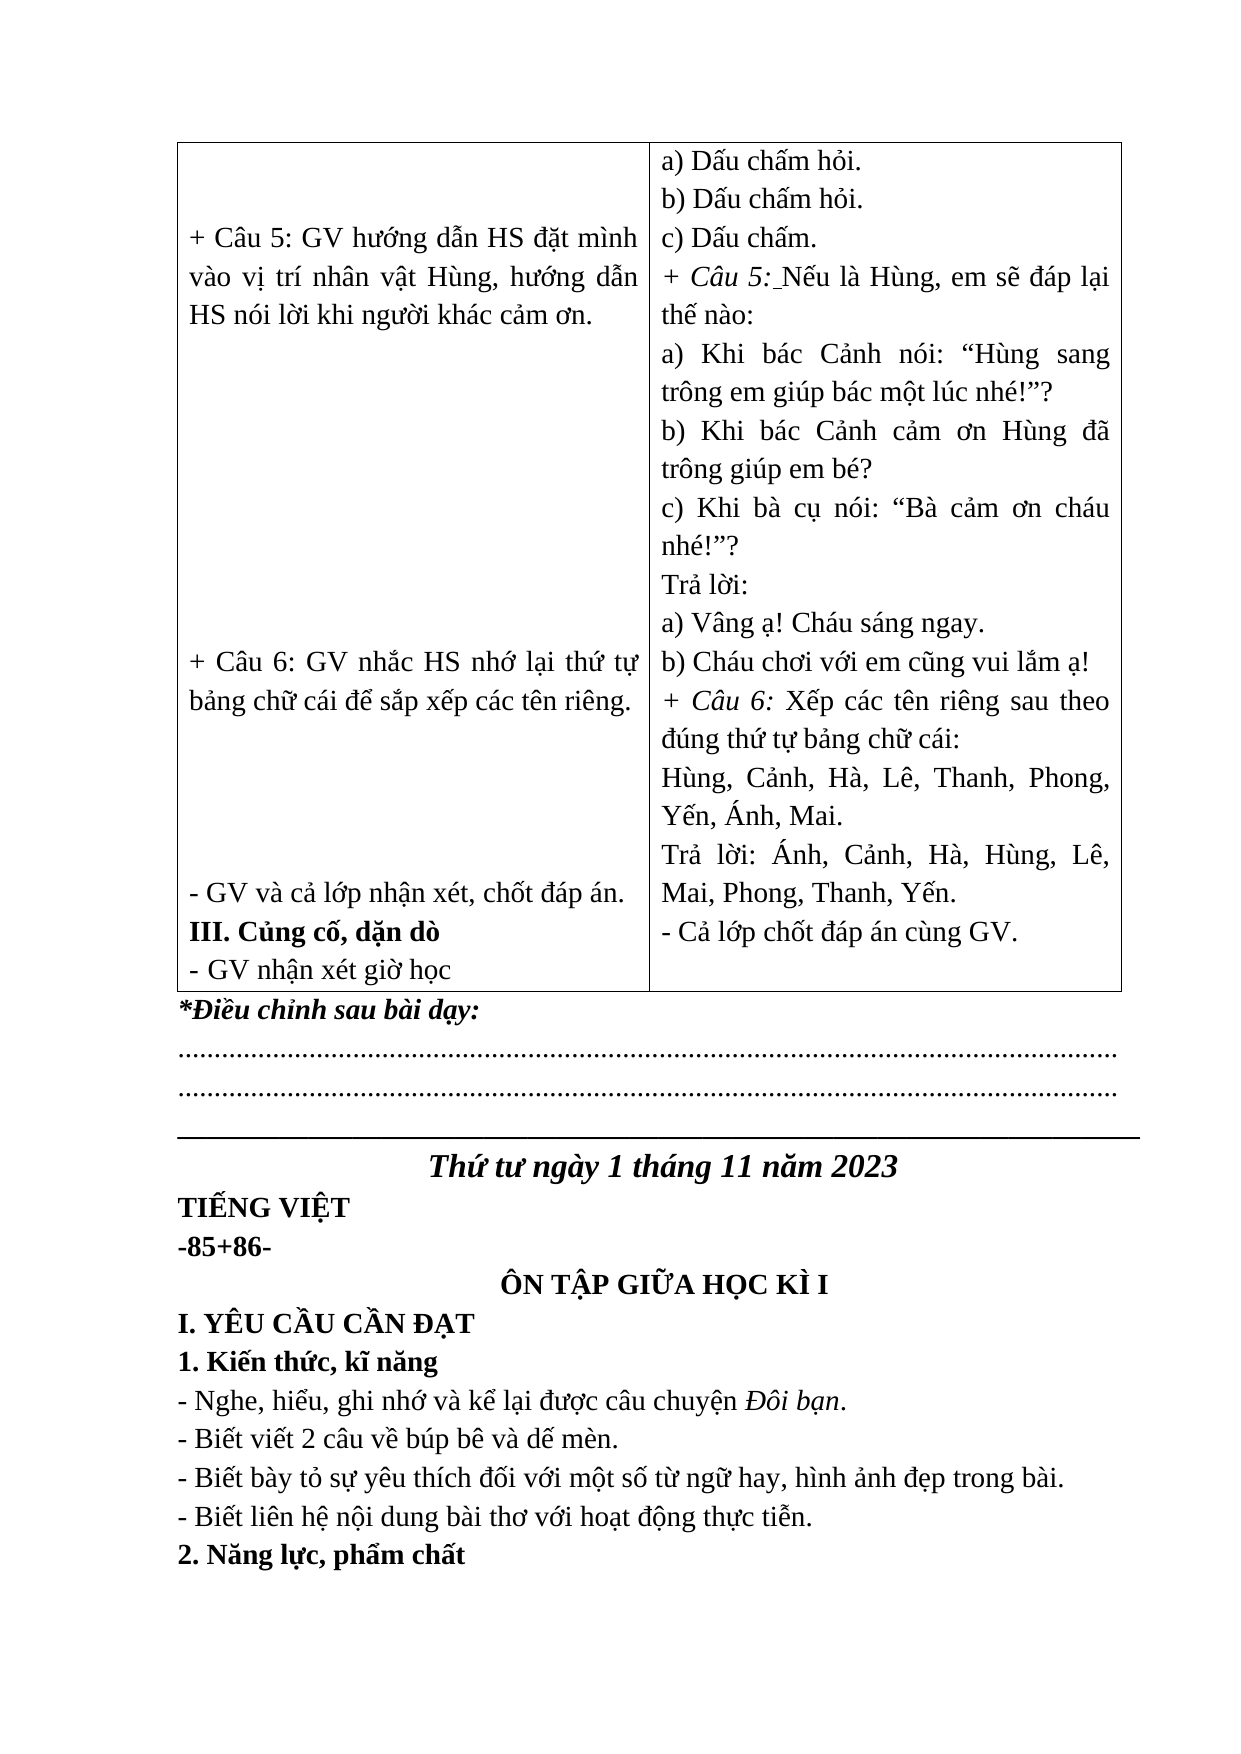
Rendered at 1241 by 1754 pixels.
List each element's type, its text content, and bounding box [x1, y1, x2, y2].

text ................................................................................................................................. [177, 1031, 1152, 1064]
text *Điều chỉnh sau bài dạy: [177, 992, 1152, 1026]
text - Biết viết 2 câu về búp bê và dế mèn. [177, 1422, 1152, 1455]
text - Biết liên hệ nội dung bài thơ với hoạt động thực tiễn. [177, 1499, 1152, 1532]
text -85+86- [177, 1229, 1152, 1262]
text __________________________________________________________________ [177, 1108, 1152, 1141]
text ................................................................................................................................. [177, 1069, 1152, 1103]
text I. YÊU CẦU CẦN ĐẠT [177, 1306, 1152, 1339]
text - Biết bày tỏ sự yêu thích đối với một số từ ngữ hay, hình ảnh đẹp trong bài. [177, 1460, 1152, 1494]
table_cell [178, 143, 649, 991]
text Thứ tư ngày 1 tháng 11 năm 2023 [177, 1146, 1152, 1184]
text TIẾNG VIỆT [177, 1190, 1152, 1224]
text 2. Năng lực, phẩm chất [177, 1537, 1152, 1571]
text - Nghe, hiểu, ghi nhớ và kể lại được câu chuyện Đôi bạn. [177, 1383, 1152, 1417]
text ÔN TẬP GIỮA HỌC KÌ I [177, 1267, 1152, 1301]
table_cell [650, 143, 1121, 991]
text 1. Kiến thức, kĩ năng [177, 1344, 1152, 1378]
